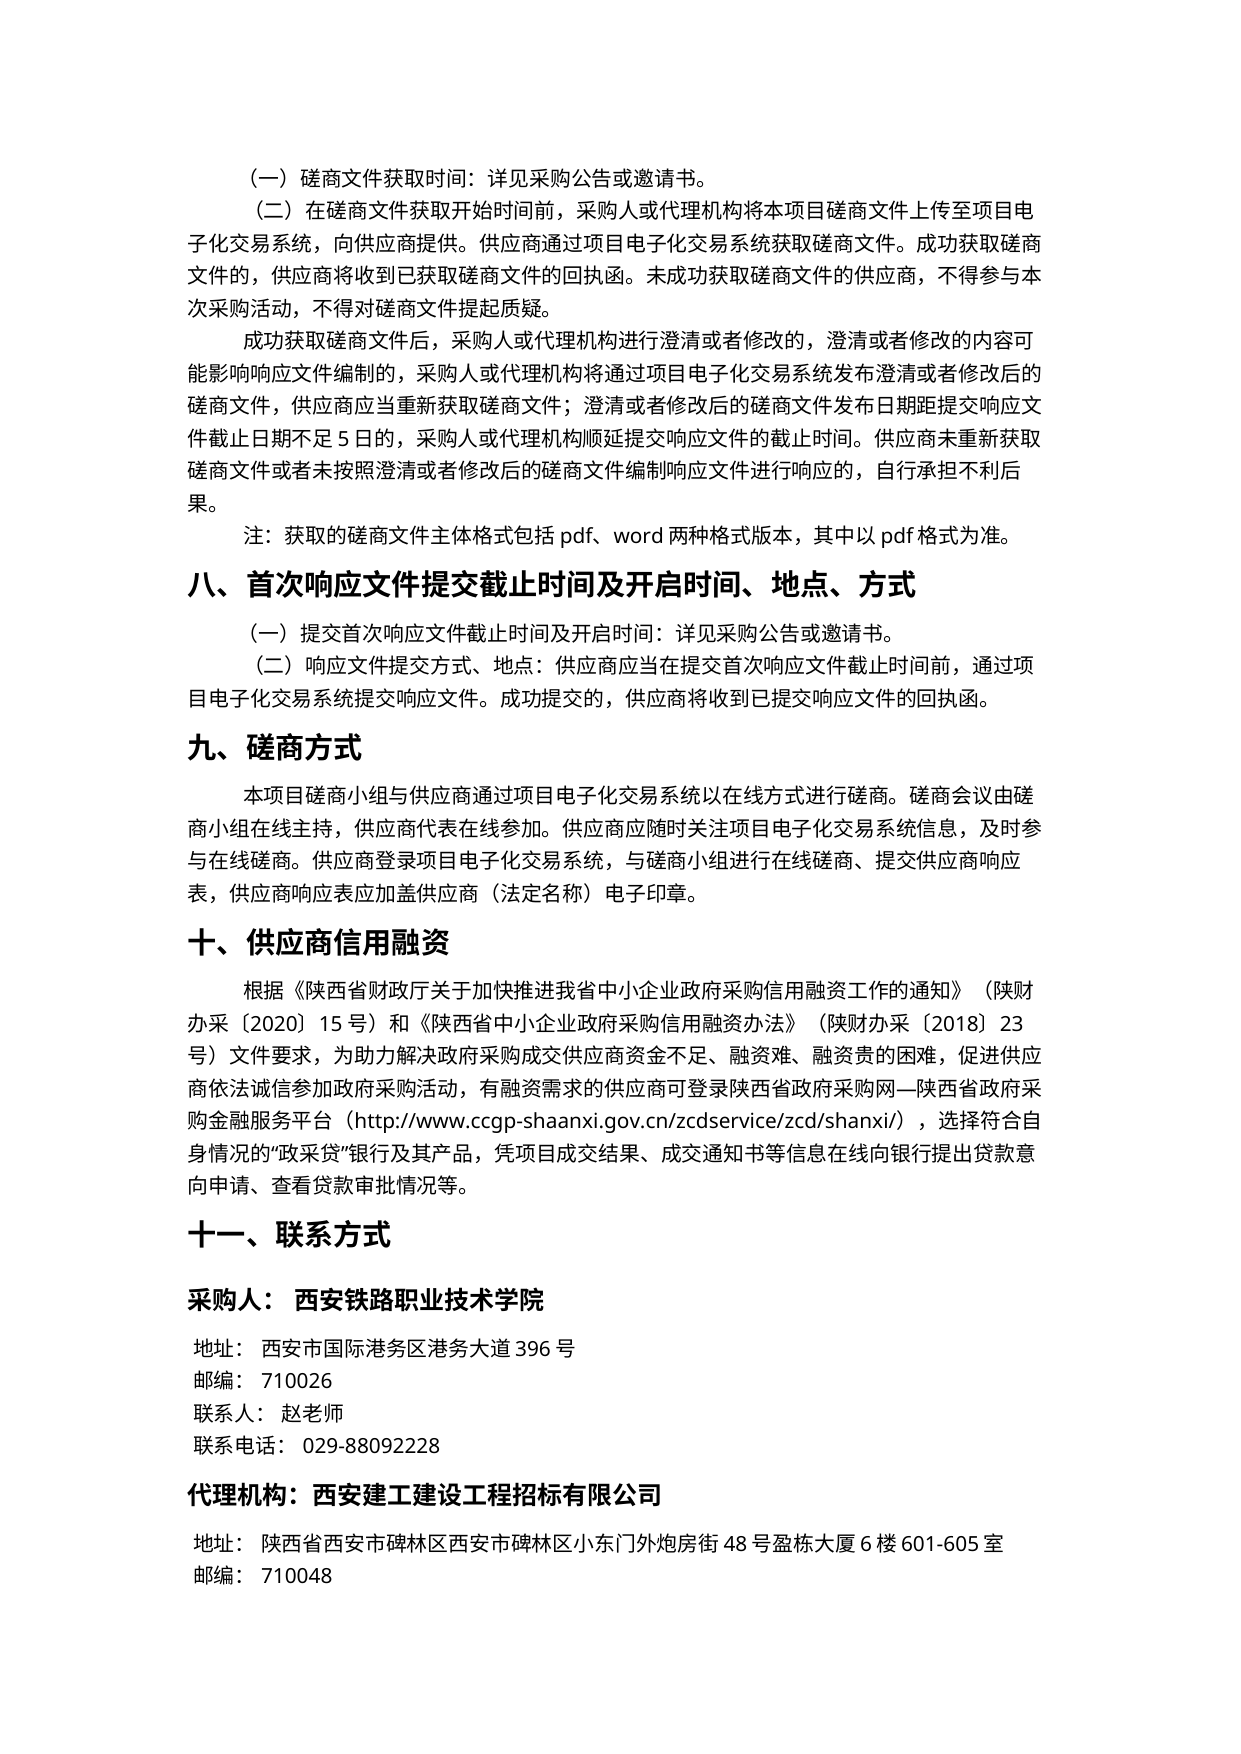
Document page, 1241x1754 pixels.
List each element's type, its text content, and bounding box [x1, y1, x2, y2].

text 代理机构：西安建工建设工程招标有限公司 [187, 1462, 1053, 1527]
text 成功获取磋商文件后，采购人或代理机构进行澄清或者修改的，澄清或者修改的内容可能影响响应文件编制的，采购人或代理机构将通过项目电子化交易系统发布澄清或者修改后的磋商文件，供应商应当重新获取磋商文件；澄清或者修改后的磋商文件发布日期距提交响应文件截止日期不足5日的，采购人或代理机构顺延提交响应文件的截止时间。供应商未重新获取磋商文件或者未按照澄清或者修改后的磋商文件编制响应文件进行响应的，自行承担不利后果。 [187, 324, 1053, 519]
text 十一、联系方式 [187, 1202, 1053, 1267]
text 根据《陕西省财政厅关于加快推进我省中小企业政府采购信用融资工作的通知》（陕财办采〔2020〕15 号）和《陕西省中小企业政府采购信用融资办法》（陕财办采〔2018〕23 号）文件要求，为助力解决政府采购成交供应商资金不足、融资难、融资贵的困难，促进供应商依法诚信参加政府采购活动，有融资需求的供应商可登录陕西省政府采购网—陕西省政府采购金融服务平台（http://www.ccgp-shaanxi.gov.cn/zcdservice/zcd/shanxi/），选择符合自身情况的“政采贷”银行及其产品，凭项目成交结果、成交通知书等信息在线向银行提出贷款意向申请、查看贷款审批情况等。 [187, 974, 1053, 1202]
text （二）在磋商文件获取开始时间前，采购人或代理机构将本项目磋商文件上传至项目电子化交易系统，向供应商提供。供应商通过项目电子化交易系统获取磋商文件。成功获取磋商文件的，供应商将收到已获取磋商文件的回执函。未成功获取磋商文件的供应商，不得参与本次采购活动，不得对磋商文件提起质疑。 [187, 194, 1053, 324]
text 邮编： 710026 [187, 1364, 1053, 1397]
text 地址： 陕西省西安市碑林区西安市碑林区小东门外炮房街48号盈栋大厦6楼601-605室 [187, 1527, 1053, 1559]
text 采购人： 西安铁路职业技术学院 [187, 1267, 1053, 1332]
text 十、供应商信用融资 [187, 909, 1053, 974]
text 九、磋商方式 [187, 714, 1053, 779]
text （一）提交首次响应文件截止时间及开启时间：详见采购公告或邀请书。 [187, 617, 1053, 649]
text 本项目磋商小组与供应商通过项目电子化交易系统以在线方式进行磋商。磋商会议由磋商小组在线主持，供应商代表在线参加。供应商应随时关注项目电子化交易系统信息，及时参与在线磋商。供应商登录项目电子化交易系统，与磋商小组进行在线磋商、提交供应商响应表，供应商响应表应加盖供应商（法定名称）电子印章。 [187, 779, 1053, 909]
text 注：获取的磋商文件主体格式包括pdf、word两种格式版本，其中以pdf格式为准。 [187, 519, 1053, 552]
text （二）响应文件提交方式、地点：供应商应当在提交首次响应文件截止时间前，通过项目电子化交易系统提交响应文件。成功提交的，供应商将收到已提交响应文件的回执函。 [187, 649, 1053, 714]
text 联系电话： 029-88092228 [187, 1429, 1053, 1462]
text 联系人： 赵老师 [187, 1397, 1053, 1429]
text 地址： 西安市国际港务区港务大道396号 [187, 1332, 1053, 1364]
text 八、首次响应文件提交截止时间及开启时间、地点、方式 [187, 552, 1053, 617]
text 邮编： 710048 [187, 1559, 1053, 1592]
text （一）磋商文件获取时间：详见采购公告或邀请书。 [187, 162, 1053, 194]
